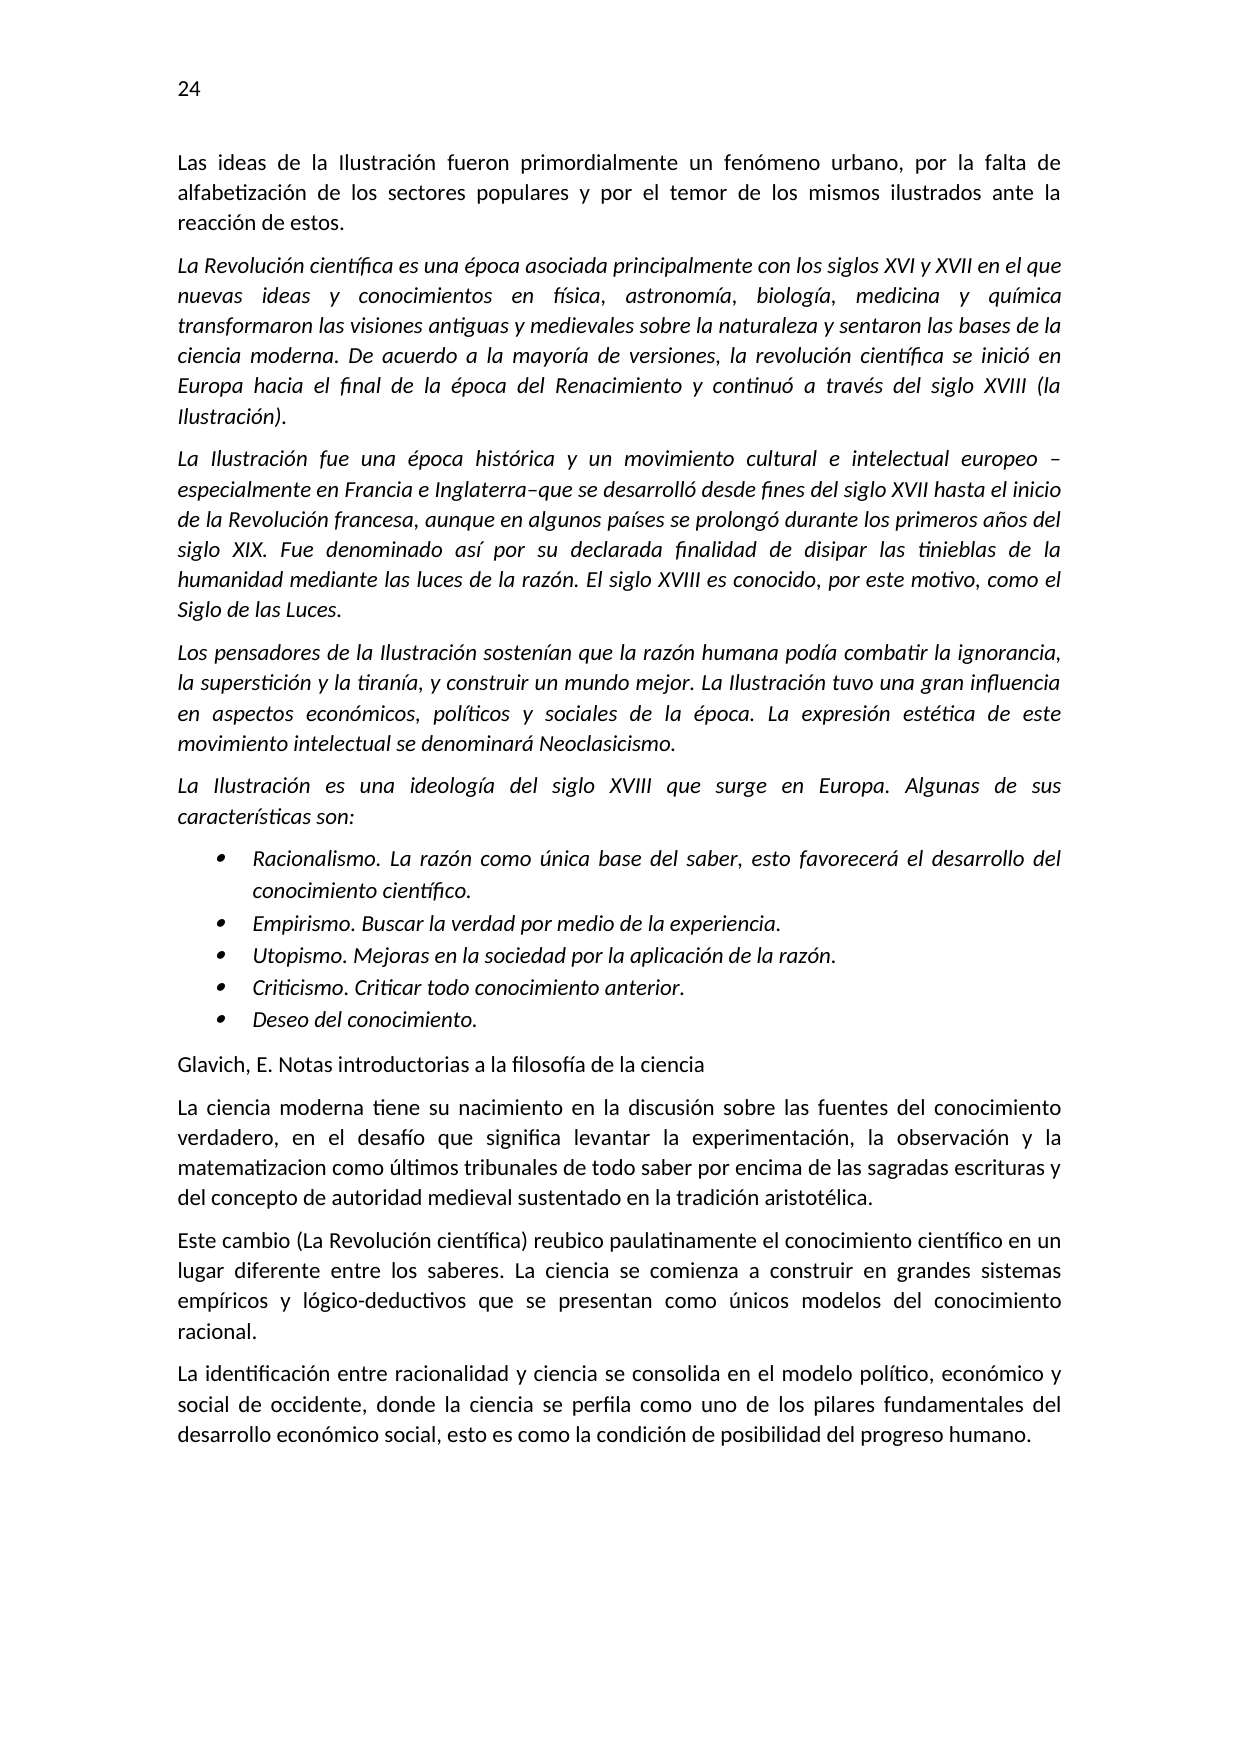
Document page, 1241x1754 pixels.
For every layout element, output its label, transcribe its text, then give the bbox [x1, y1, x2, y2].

text La identificación entre racionalidad y ciencia se consolida en el modelo político, económico y social de occidente, donde la ciencia se perfila como uno de los pilares fundamentales del desarrollo económico social, esto es como la condición de posibilidad del progreso humano. [177, 1359, 1063, 1448]
text Este cambio (La Revolución científica) reubico paulatinamente el conocimiento científico en un lugar diferente entre los saberes. La ciencia se comienza a construir en grandes sistemas empíricos y lógico-deductivos que se presentan como únicos modelos del conocimiento racional. [177, 1226, 1063, 1345]
text La Ilustración fue una época histórica y un movimiento cultural e intelectual europeo –especialmente en Francia e Inglaterra–que se desarrolló desde fines del siglo XVII hasta el inicio de la Revolución francesa, aunque en algunos países se prolongó durante los primeros años del siglo XIX. Fue denominado así por su declarada finalidad de disipar las tinieblas de la humanidad mediante las luces de la razón. El siglo XVIII es conocido, por este motivo, como el Siglo de las Luces. [177, 444, 1063, 623]
list Deseo del conocimiento. [215, 1005, 1063, 1033]
text La ciencia moderna tiene su nacimiento en la discusión sobre las fuentes del conocimiento verdadero, en el desafío que significa levantar la experimentación, la observación y la matematizacion como últimos tribunales de todo saber por encima de las sagradas escrituras y del concepto de autoridad medieval sustentado en la tradición aristotélica. [177, 1093, 1063, 1211]
text Los pensadores de la Ilustración sostenían que la razón humana podía combatir la ignorancia, la superstición y la tiranía, y construir un mundo mejor. La Ilustración tuvo una gran influencia en aspectos económicos, políticos y sociales de la época. La expresión estética de este movimiento intelectual se denominará Neoclasicismo. [177, 638, 1063, 757]
list Racionalismo. La razón como única base del saber, esto favorecerá el desarrollo del conocimiento científico. [215, 844, 1063, 905]
text Glavich, E. Notas introductorias a la filosofía de la ciencia [177, 1050, 1063, 1078]
list Empirismo. Buscar la verdad por medio de la experiencia. [215, 909, 1063, 937]
list Utopismo. Mejoras en la sociedad por la aplicación de la razón. [215, 941, 1063, 969]
text Las ideas de la Ilustración fueron primordialmente un fenómeno urbano, por la falta de alfabetización de los sectores populares y por el temor de los mismos ilustrados ante la reacción de estos. [177, 148, 1063, 236]
text La Revolución científica es una época asociada principalmente con los siglos XVI y XVII en el que nuevas ideas y conocimientos en física, astronomía, biología, medicina y química transformaron las visiones antiguas y medievales sobre la naturaleza y sentaron las bases de la ciencia moderna. De acuerdo a la mayoría de versiones, la revolución científica se inició en Europa hacia el final de la época del Renacimiento y continuó a través del siglo XVIII (la Ilustración). [177, 251, 1063, 430]
list Criticismo. Criticar todo conocimiento anterior. [215, 973, 1063, 1001]
text La Ilustración es una ideología del siglo XVIII que surge en Europa. Algunas de sus características son: [177, 772, 1063, 830]
